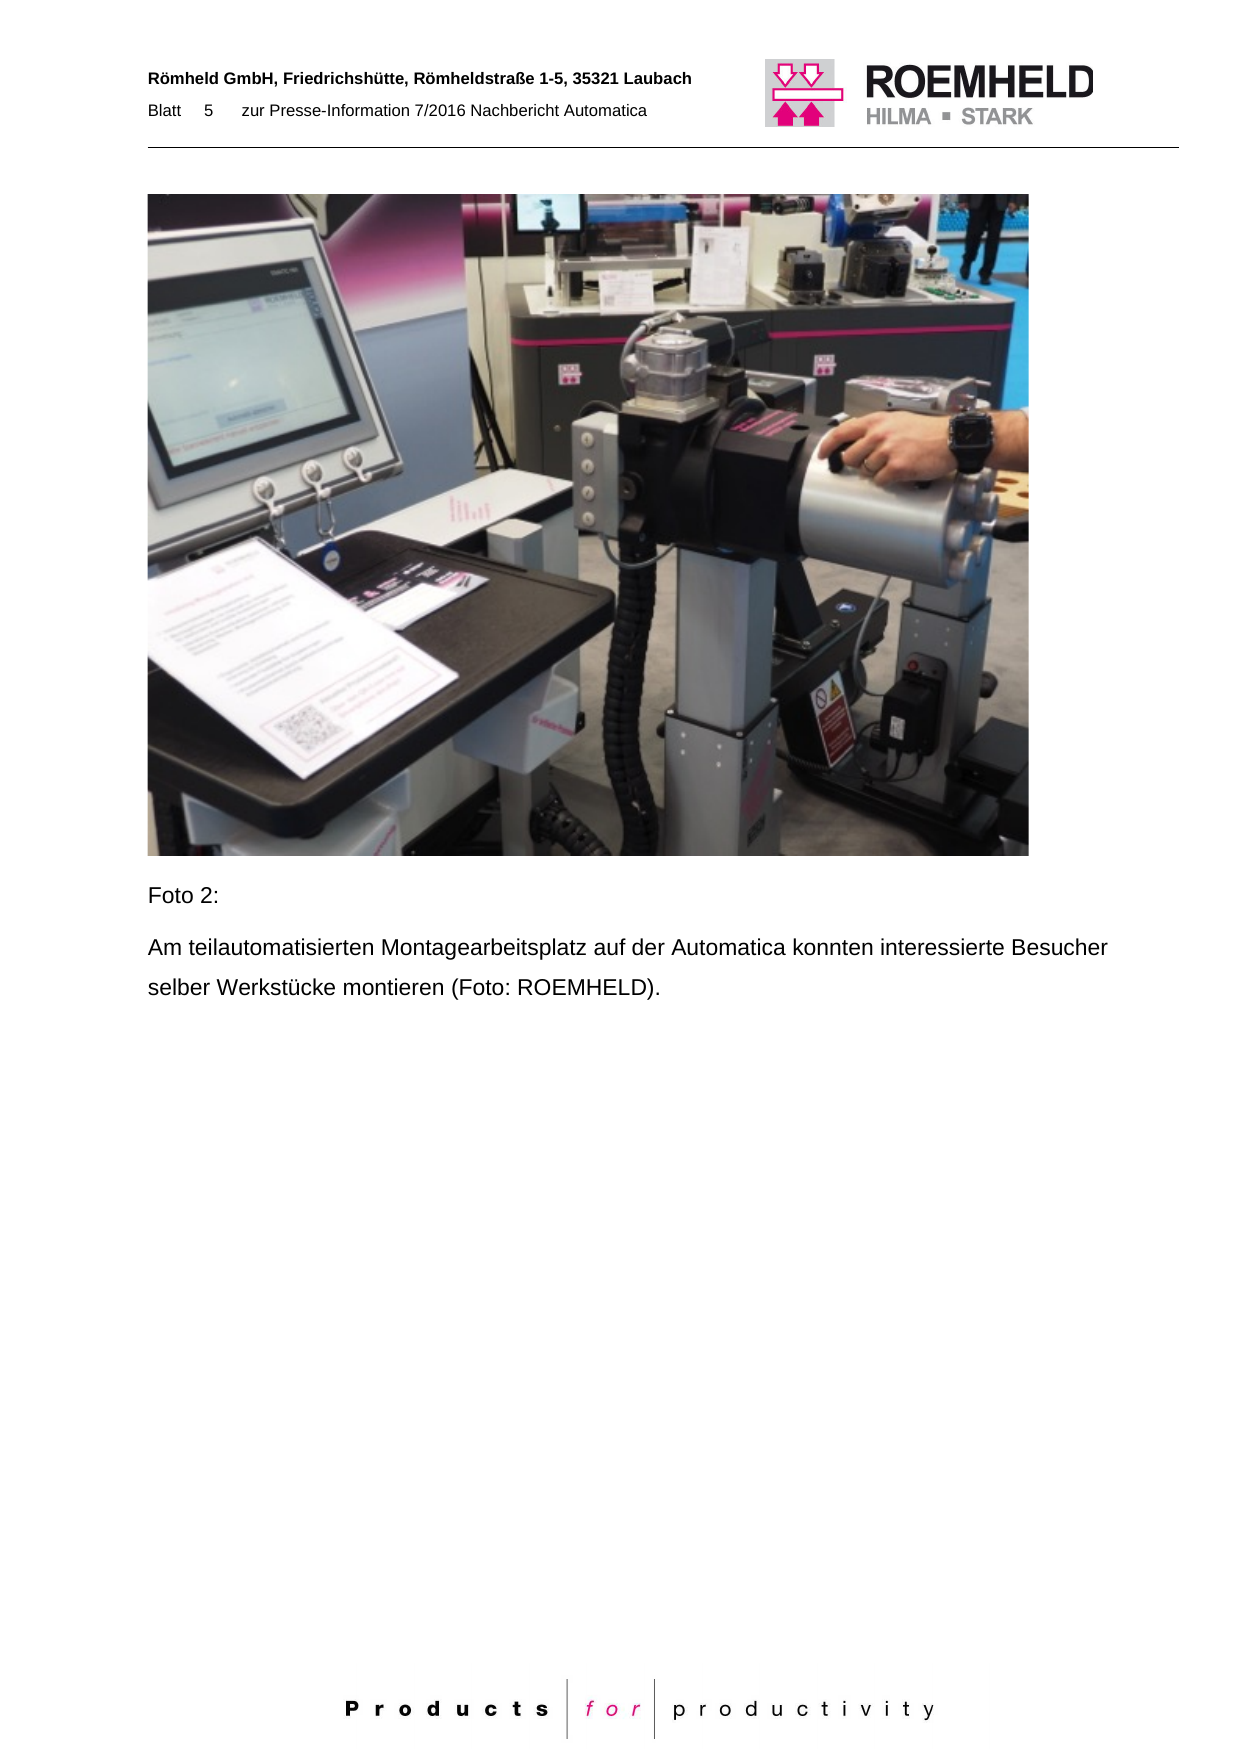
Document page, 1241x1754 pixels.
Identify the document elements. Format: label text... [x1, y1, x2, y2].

picture [299, 1663, 990, 1749]
text Am teilautomatisierten Montagearbeitsplatz auf der Automatica konnten interessierte Besucher selber Werkstücke montieren (Foto: ROEMHELD). [148, 934, 1167, 1000]
picture [147, 194, 1029, 856]
text Foto 2: [148, 882, 1167, 908]
picture [763, 59, 1093, 126]
